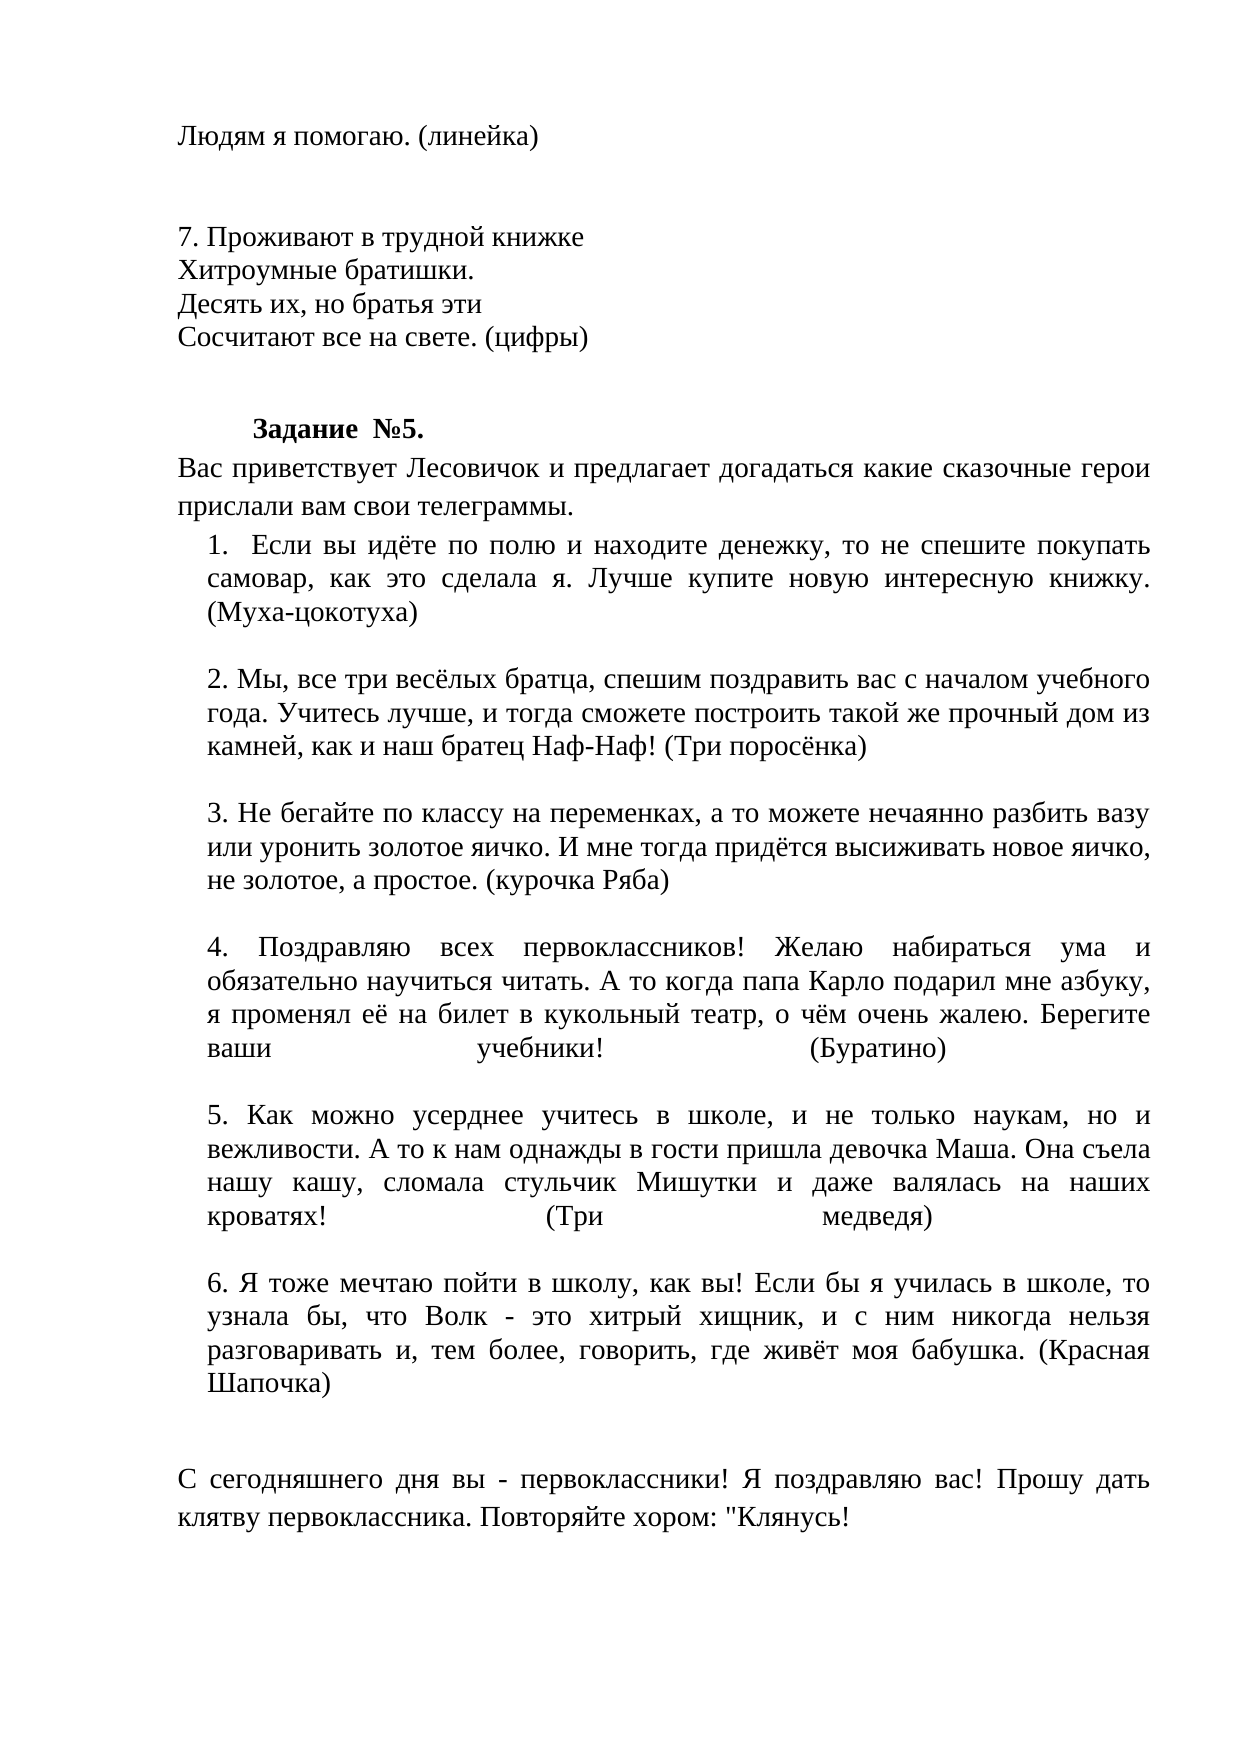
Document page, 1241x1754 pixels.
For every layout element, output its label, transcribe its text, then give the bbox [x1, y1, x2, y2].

text Десять их, но братья эти [177, 286, 1152, 319]
list 3. Не бегайте по классу на переменках, а то можете нечаянно разбить вазу или уронить золотое яичко. И мне тогда придётся высиживать новое яичко, не золотое, а простое. (курочка Ряба) [207, 762, 1152, 896]
list 2. Мы, все три весёлых братца, спешим поздравить вас с началом учебного года. Учитесь лучше, и тогда сможете построить такой же прочный дом из камней, как и наш братец Наф-Наф! (Три поросёнка) [207, 628, 1152, 762]
list 4. Поздравляю всех первоклассников! Желаю набираться ума и обязательно научиться читать. А то когда папа Карло подарил мне азбуку, я променял её на билет в кукольный театр, о чём очень жалею. Берегите ваши учебники! (Буратино) 5. Как можно усерднее учитесь в школе, и не только наукам, но и вежливости. А то к нам однажды в гости пришла девочка Маша. Она съела нашу кашу, сломала стульчик Мишутки и даже валялась на наших кроватях! (Три медведя) 6. Я тоже мечтаю пойти в школу, как вы! Если бы я училась в школе, то узнала бы, что Волк - это хитрый хищник, и с ним никогда нельзя разговаривать и, тем более, говорить, где живёт моя бабушка. (Красная Шапочка) [207, 896, 1152, 1399]
text Сосчитают все на свете. (цифры) [177, 319, 1152, 353]
list Вас приветствует Лесовичок и предлагает догадаться какие сказочные герои прислали вам свои телеграммы. [177, 450, 1152, 522]
list Если вы идёте по полю и находите денежку, то не спешите покупать самовар, как это сделала я. Лучше купите новую интересную книжку. (Муха-цокотуха) [207, 527, 1152, 628]
list Задание №5. [252, 411, 1152, 445]
text Хитроумные братишки. [177, 252, 1152, 286]
text 7. Проживают в трудной книжке [177, 152, 1152, 252]
text Людям я помогаю. (линейка) [177, 118, 1152, 152]
list С сегодняшнего дня вы - первоклассники! Я поздравляю вас! Прошу дать клятву первоклассника. Повторяйте хором: "Клянусь! [177, 1461, 1152, 1533]
